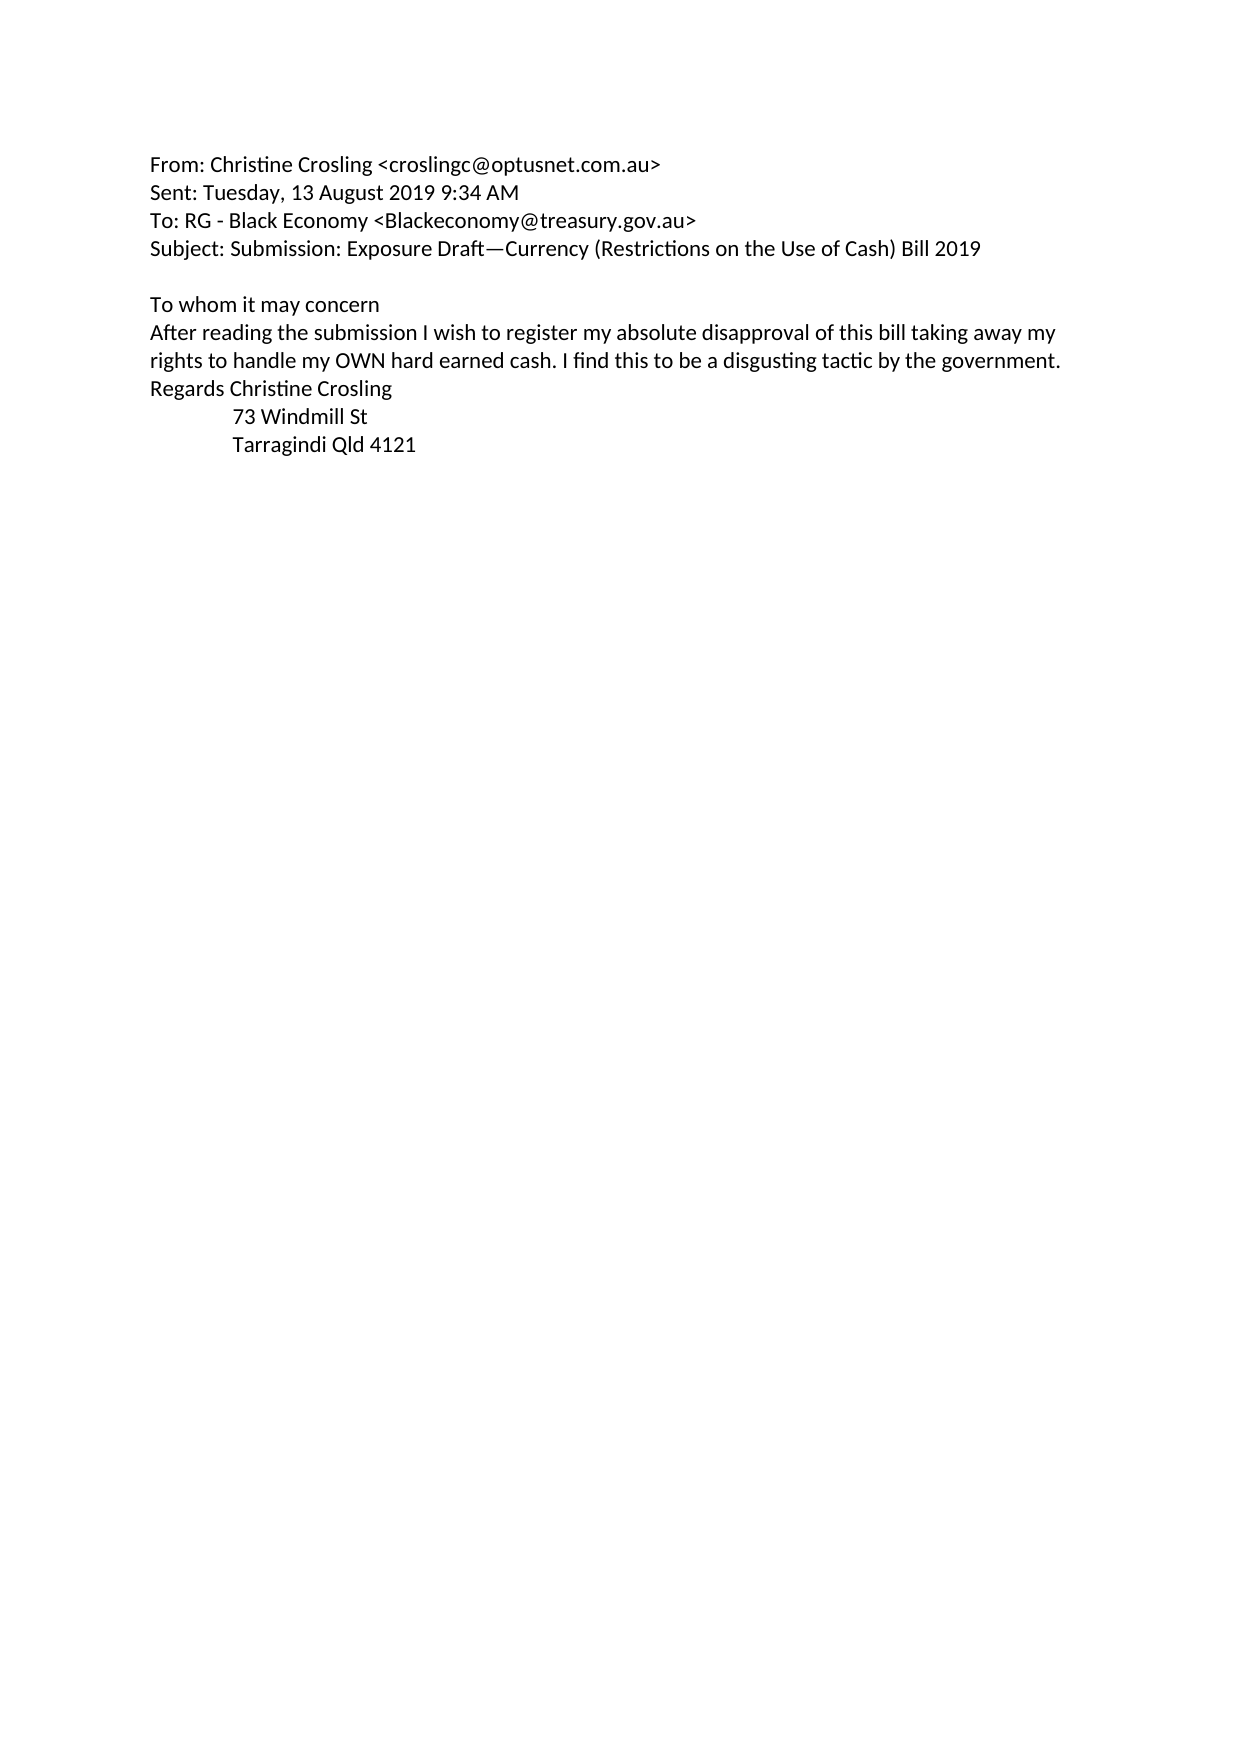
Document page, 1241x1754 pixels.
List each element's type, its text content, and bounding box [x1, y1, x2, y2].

text From: Christine Crosling <croslingc@optusnet.com.au> Sent: Tuesday, 13 August 2019 9:34 AM To: RG - Black Economy <Blackeconomy@treasury.gov.au> Subject: Submission: Exposure Draft—Currency (Restrictions on the Use of Cash) Bill 2019 [150, 150, 1090, 262]
text After reading the submission I wish to register my absolute disapproval of this bill taking away my rights to handle my OWN hard earned cash. I find this to be a disgusting tactic by the government. [150, 318, 1090, 374]
text Regards Christine Crosling [150, 374, 1090, 402]
text To whom it may concern [150, 290, 1090, 318]
text 73 Windmill St [150, 402, 1090, 430]
text Tarragindi Qld 4121 [150, 430, 1090, 458]
